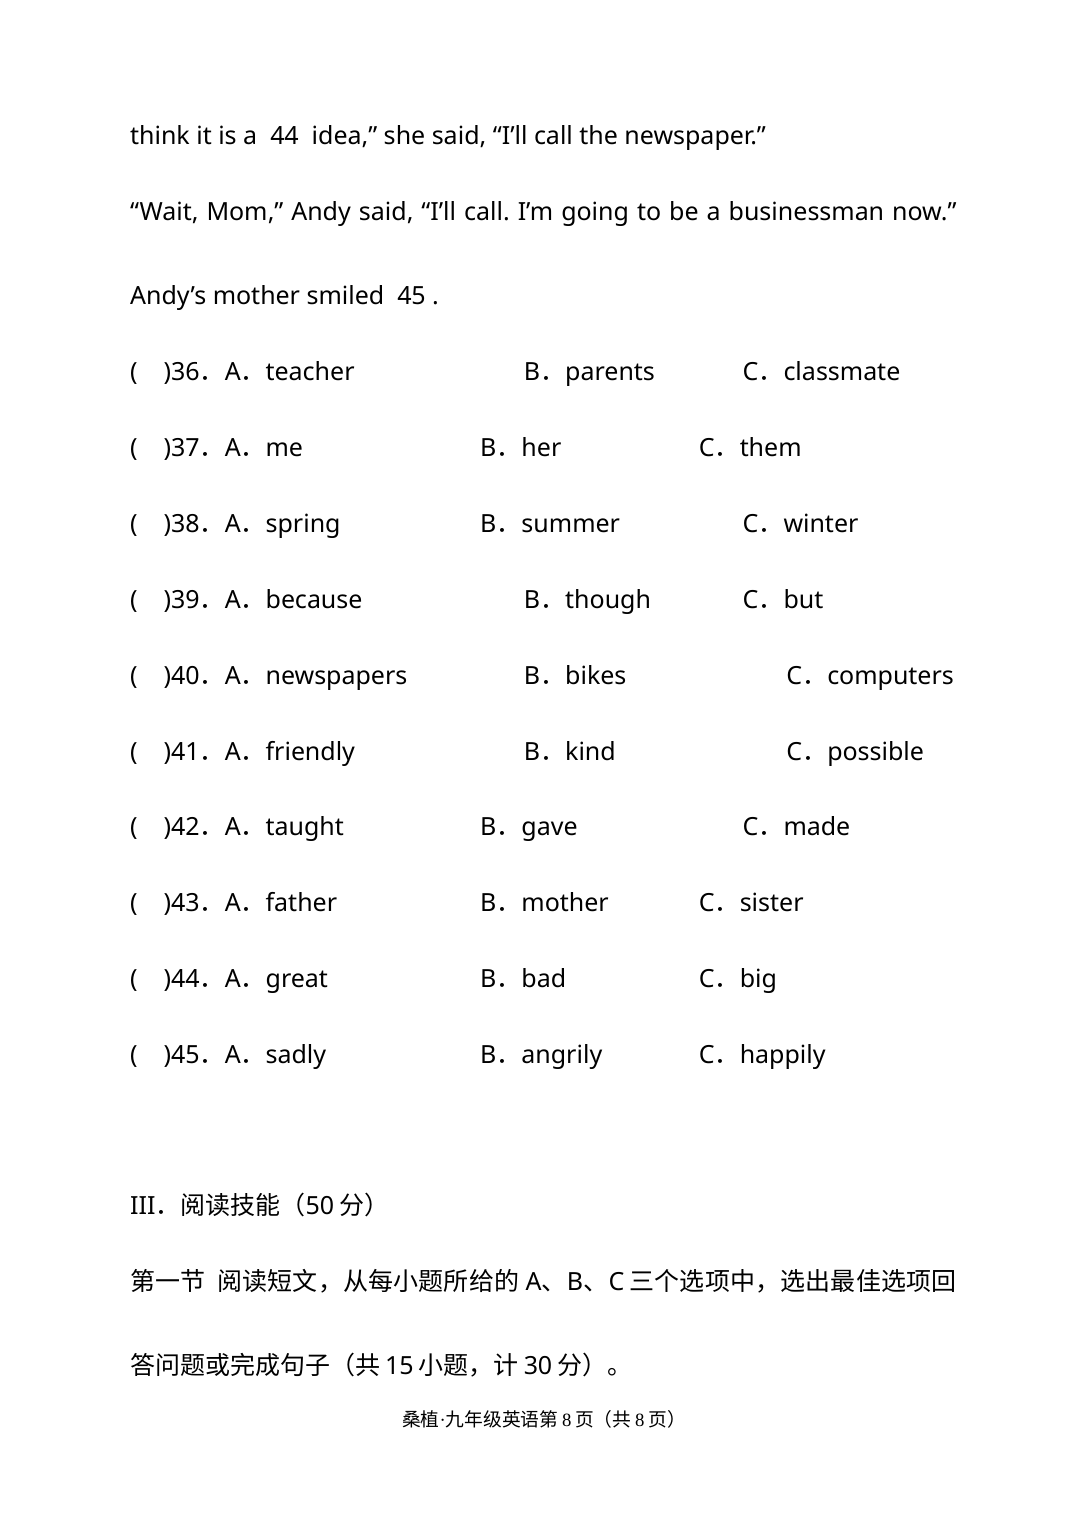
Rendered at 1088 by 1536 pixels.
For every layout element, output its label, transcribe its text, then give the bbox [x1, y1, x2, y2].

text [130, 103, 958, 168]
text ( )40．A．newspapers B．bikes C．computers [130, 641, 958, 706]
text ( )36．A．teacher B．parents C．classmate [130, 337, 958, 402]
text III．阅读技能（50分） [130, 1171, 958, 1236]
text ( )43．A．father B．mother C．sister [130, 868, 958, 933]
text “Wait, Mom,” Andy said, “I’ll call. I’m going to be a businessman now.” Andy’s mother smiled 45 . [130, 178, 958, 327]
text ( )38．A．spring B．summer C．winter [130, 489, 958, 554]
text ( )41．A．friendly B．kind C．possible [130, 717, 958, 782]
text ( )39．A．because B．though C．but [130, 565, 958, 630]
text 第一节 阅读短文，从每小题所给的A、B、C三个选项中，选出最佳选项回答问题或完成句子（共15小题，计30分）。 [130, 1247, 958, 1396]
text ( )42．A．taught B．gave C．made [130, 792, 958, 857]
text ( )37．A．me B．her C．them [130, 413, 958, 478]
text ( )44．A．great B．bad C．big [130, 944, 958, 1009]
text ( )45．A．sadly B．angrily C．happily [130, 1020, 958, 1085]
